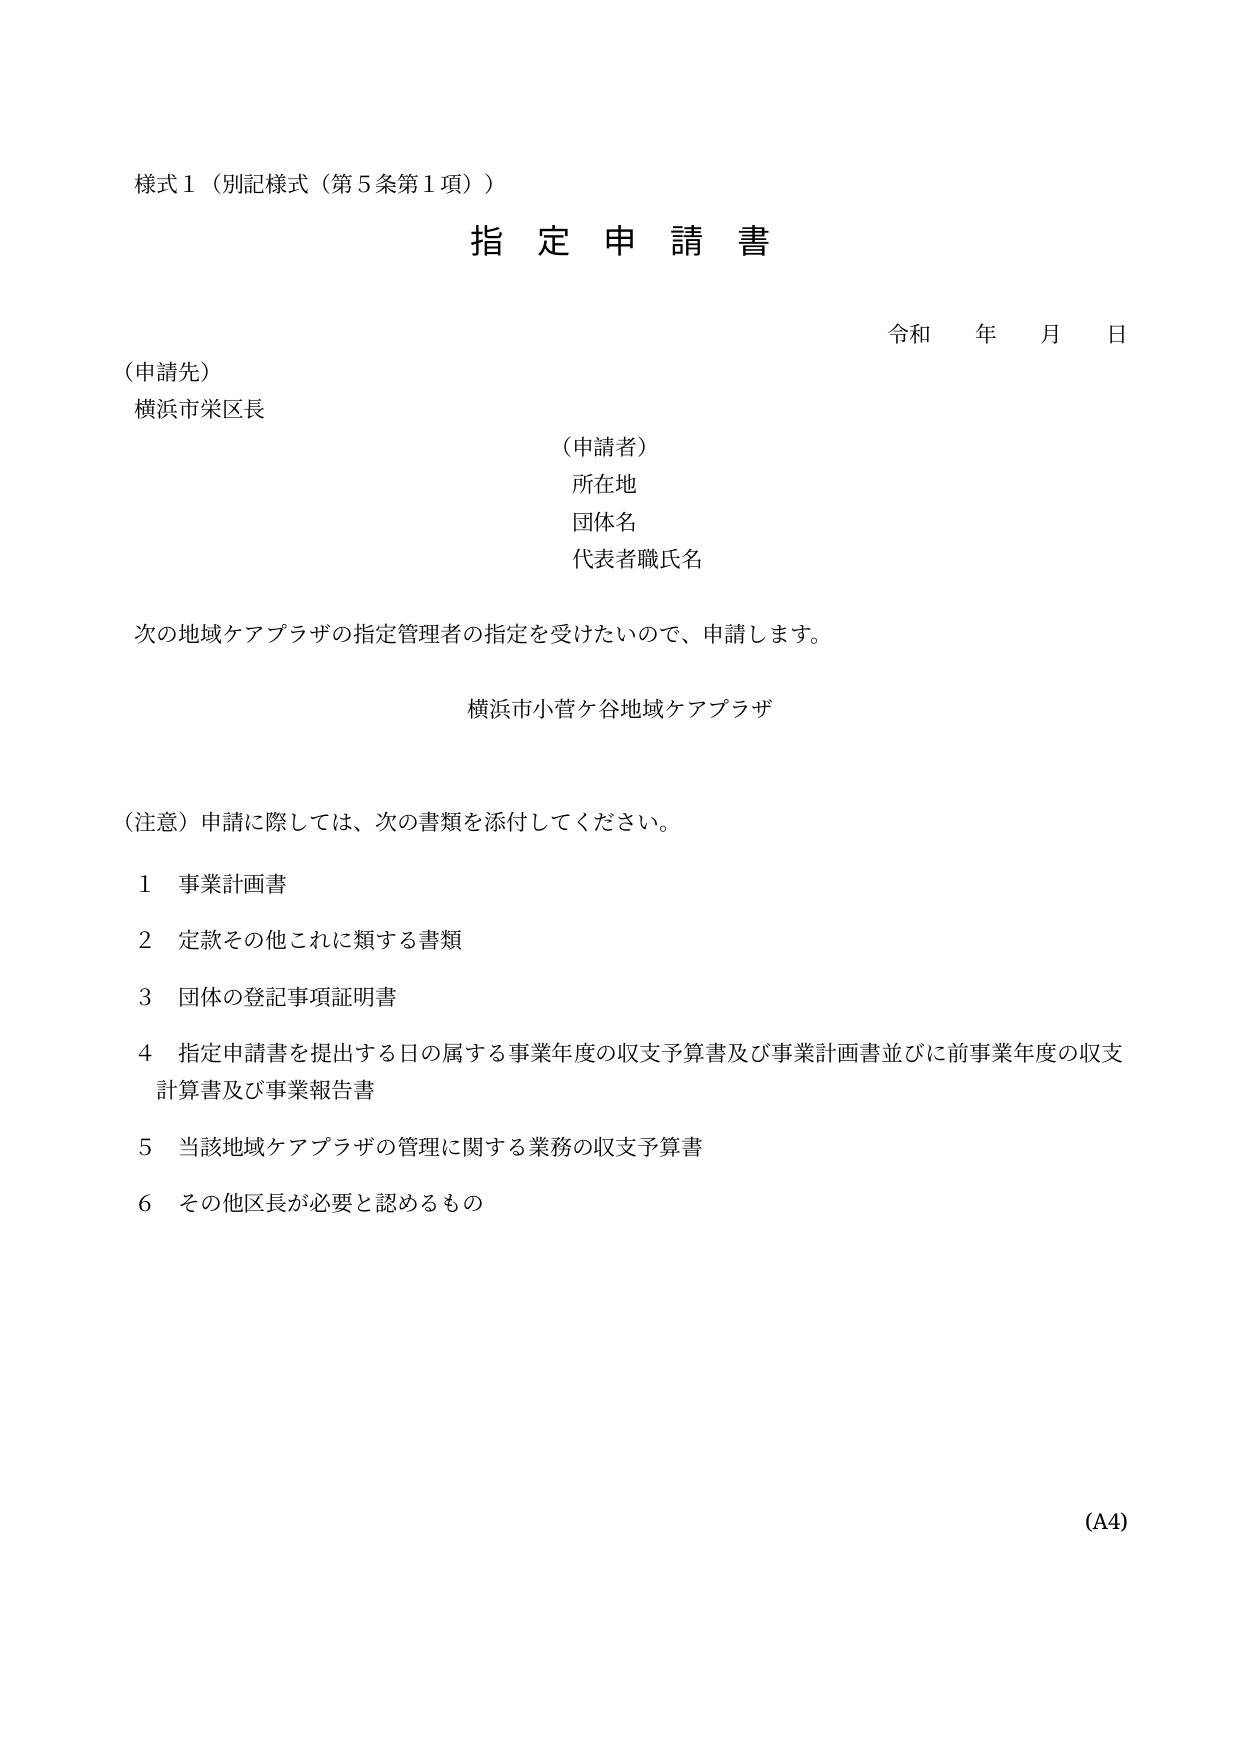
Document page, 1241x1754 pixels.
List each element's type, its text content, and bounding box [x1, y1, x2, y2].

text （申請先） [112, 352, 1128, 389]
text 所在地 [112, 464, 1128, 502]
text ６ その他区長が必要と認めるもの [112, 1183, 1128, 1221]
text 横浜市栄区長 [112, 389, 1128, 427]
text ４ 指定申請書を提出する日の属する事業年度の収支予算書及び事業計画書並びに前事業年度の収支計算書及び事業報告書 [134, 1033, 1128, 1108]
text 代表者職氏名 [112, 539, 1128, 577]
text 横浜市小菅ケ谷地域ケアプラザ [112, 689, 1128, 727]
text 次の地域ケアプラザの指定管理者の指定を受けたいので、申請します。 [112, 614, 1128, 652]
text (A4) [112, 1502, 1128, 1539]
text 令和 年 月 日 [112, 314, 1128, 352]
text ５ 当該地域ケアプラザの管理に関する業務の収支予算書 [112, 1127, 1128, 1164]
text （申請者） [462, 427, 1128, 464]
text （注意）申請に際しては、次の書類を添付してください。 [112, 802, 1128, 839]
text １ 事業計画書 [112, 864, 1128, 902]
text 団体名 [112, 502, 1128, 539]
text 様式１（別記様式（第５条第１項）） [112, 164, 1128, 202]
text 指 定 申 請 書 [112, 202, 1128, 277]
text ２ 定款その他これに類する書類 [112, 921, 1128, 958]
text ３ 団体の登記事項証明書 [112, 977, 1128, 1014]
